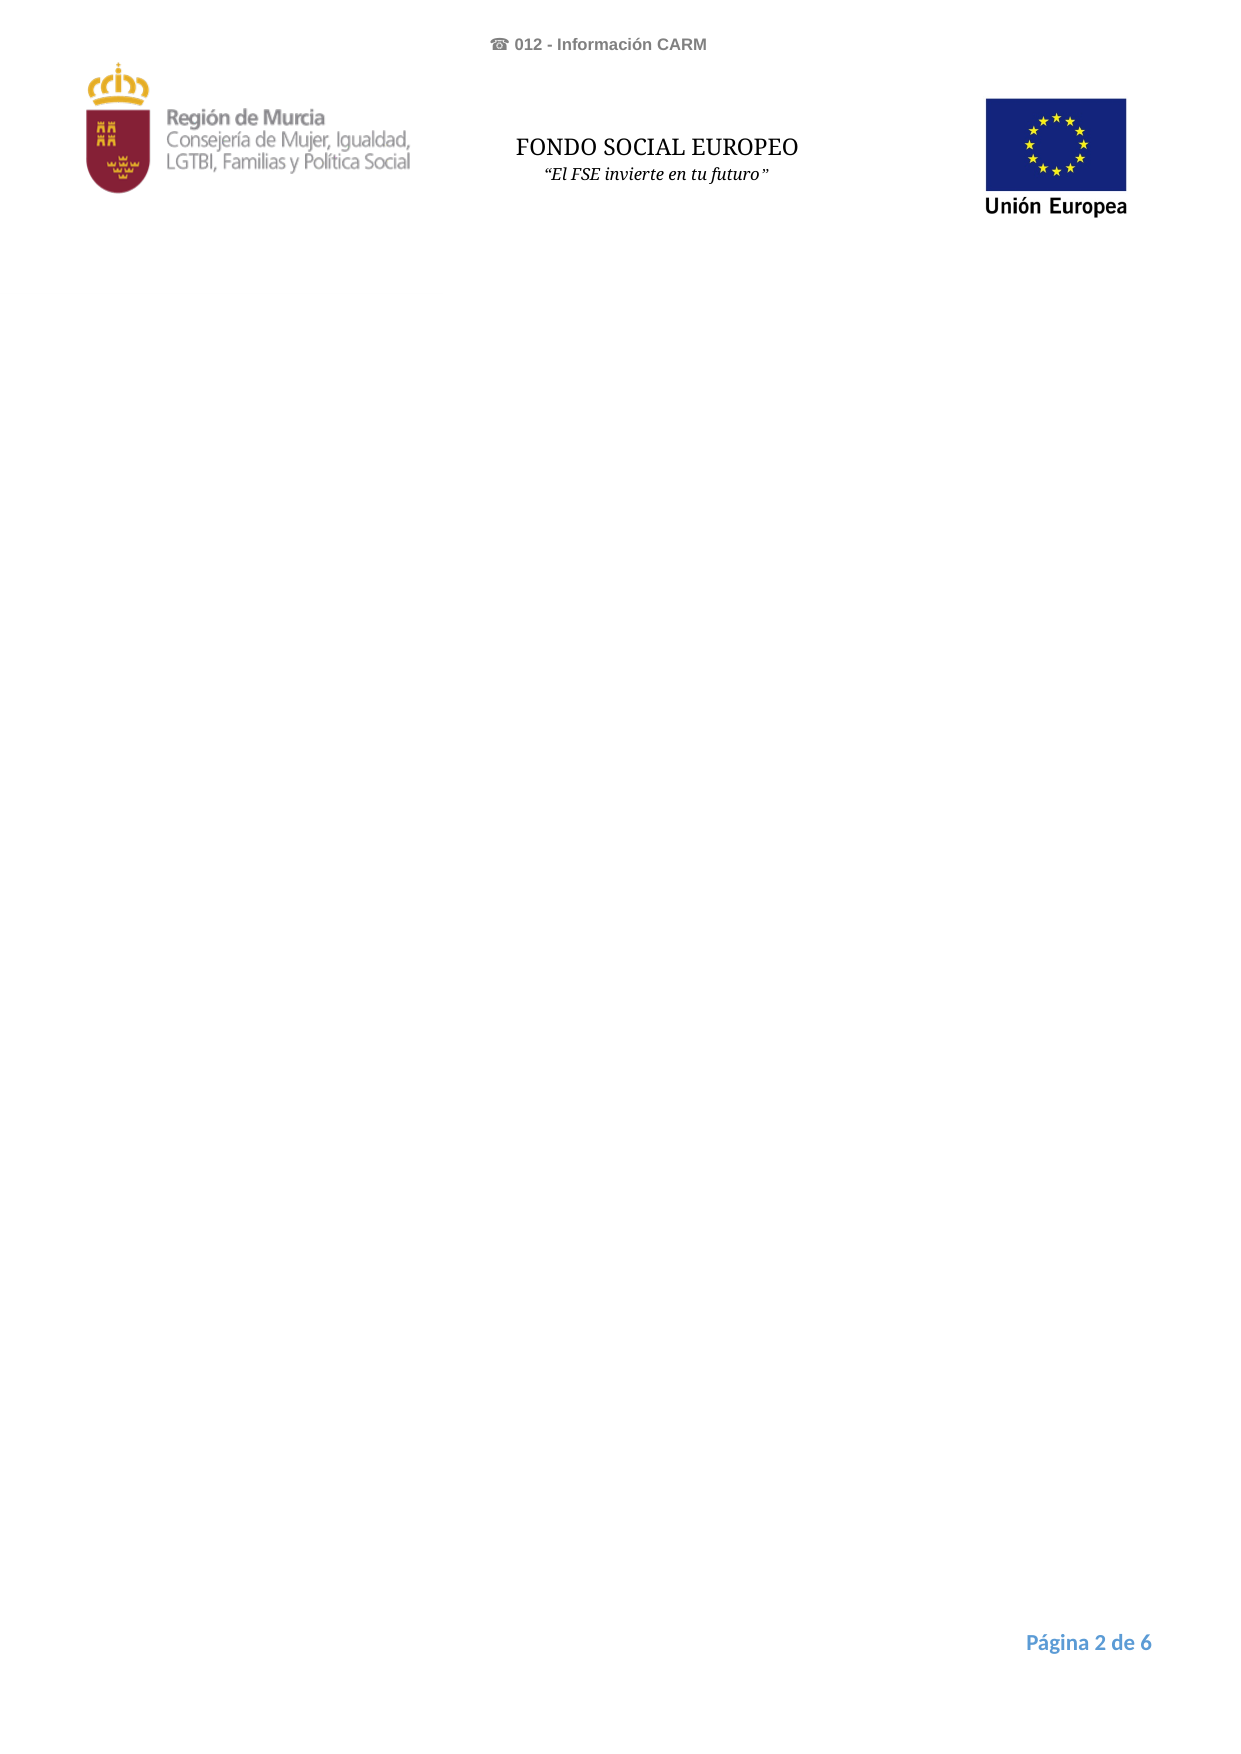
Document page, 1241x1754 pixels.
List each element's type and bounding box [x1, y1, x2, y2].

picture [983, 96, 1129, 220]
picture [0, 22, 443, 294]
